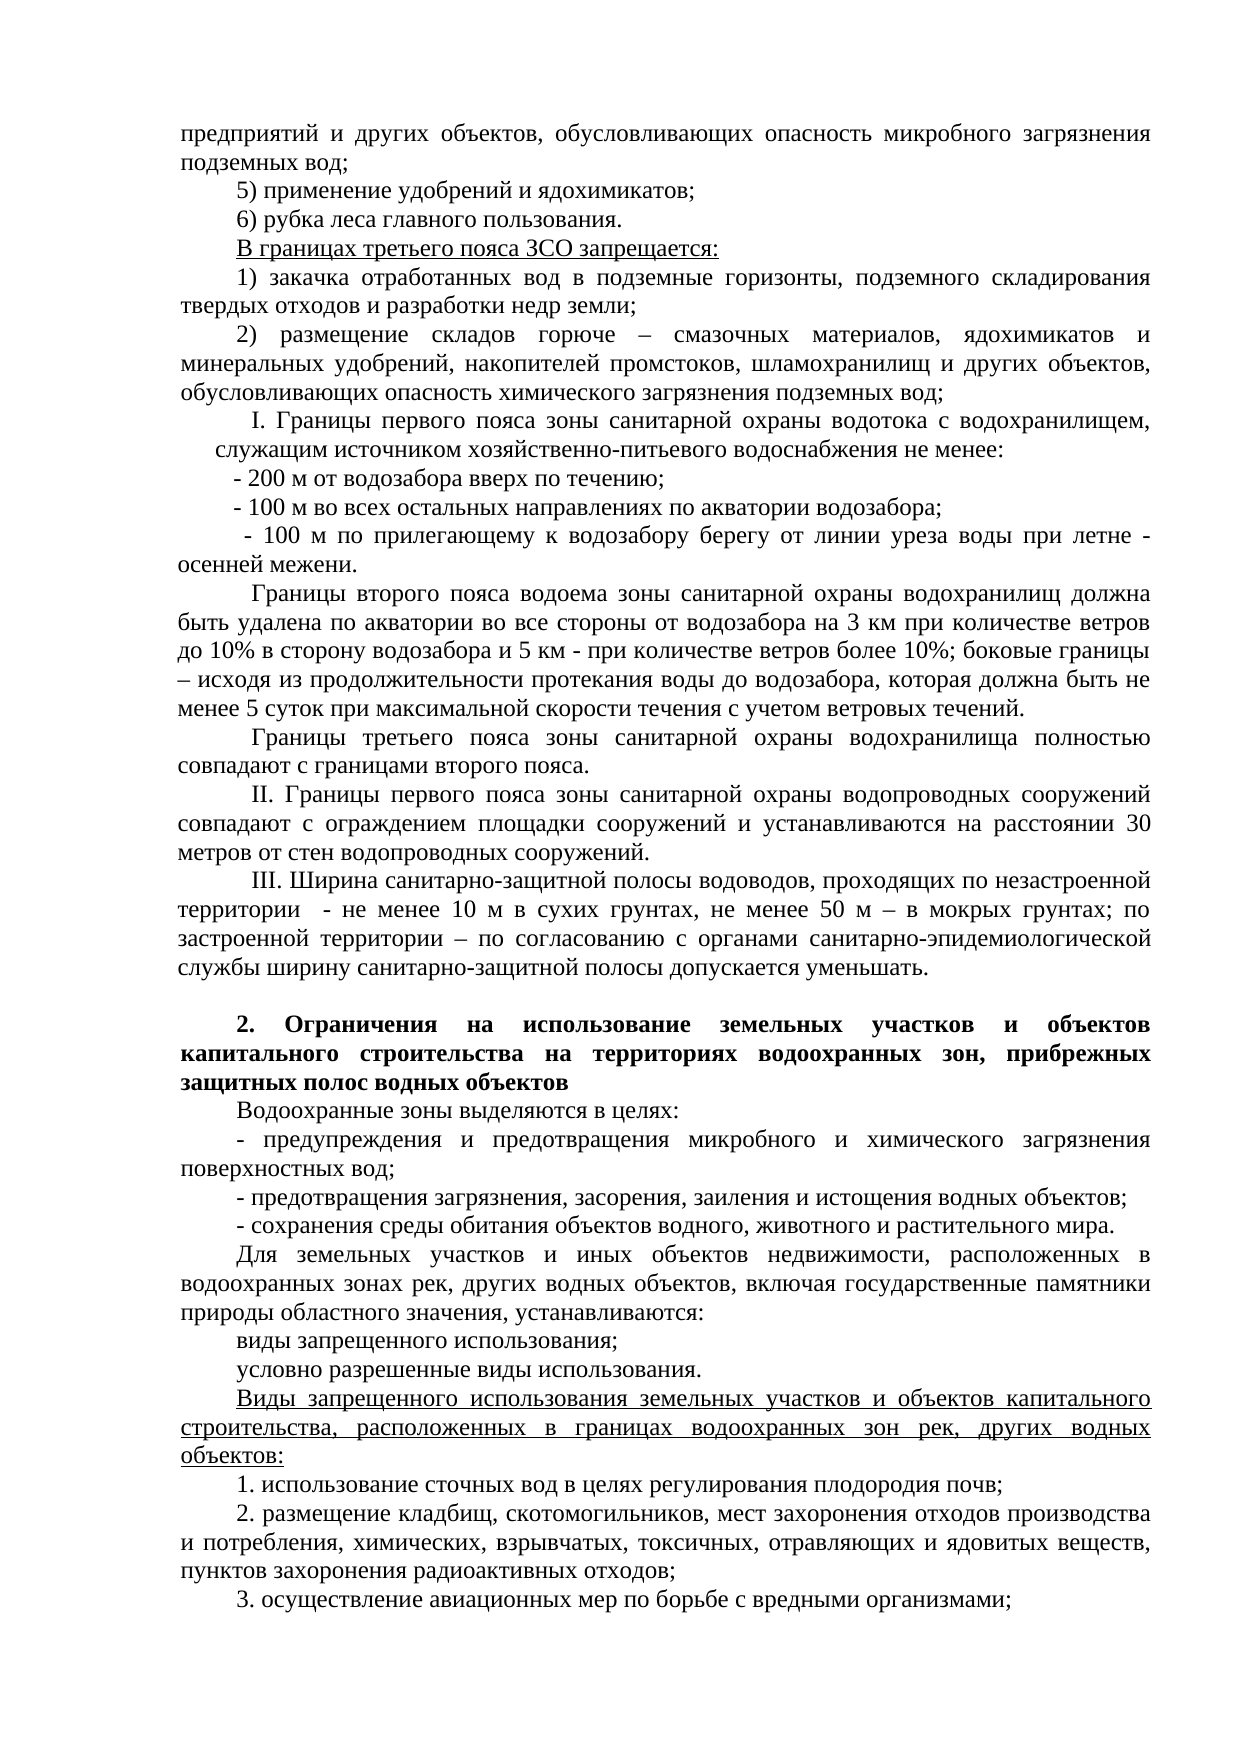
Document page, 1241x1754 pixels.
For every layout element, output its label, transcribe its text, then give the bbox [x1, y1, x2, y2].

text Для земельных участков и иных объектов недвижимости, расположенных в водоохранных зонах рек, других водных объектов, включая государственные памятники природы областного значения, устанавливаются: [180, 1239, 1152, 1326]
text 2. размещение кладбищ, скотомогильников, мест захоронения отходов производства и потребления, химических, взрывчатых, токсичных, отравляющих и ядовитых веществ, пунктов захоронения радиоактивных отходов; [180, 1498, 1152, 1584]
text - сохранения среды обитания объектов водного, животного и растительного мира. [180, 1211, 1152, 1239]
text I. Границы первого пояса зоны санитарной охраны водотока с водохранилищем, служащим источником хозяйственно-питьевого водоснабжения не менее: [215, 406, 1152, 463]
text В границах третьего пояса ЗСО запрещается: [180, 233, 1152, 262]
text - 200 м от водозабора вверх по течению; [177, 463, 1152, 492]
text Границы второго пояса водоема зоны санитарной охраны водохранилищ должна быть удалена по акватории во все стороны от водозабора на 3 км при количестве ветров до 10% в сторону водозабора и 5 км - при количестве ветров более 10%; боковые границы – исходя из продолжительности протекания воды до водозабора, которая должна быть не менее 5 суток при максимальной скорости течения с учетом ветровых течений. [177, 578, 1152, 722]
text 6) рубка леса главного пользования. [180, 204, 1152, 233]
text виды запрещенного использования; [180, 1326, 1152, 1354]
text Виды запрещенного использования земельных участков и объектов капитального строительства, расположенных в границах водоохранных зон рек, других водных объектов: [180, 1383, 1152, 1469]
text 1. использование сточных вод в целях регулирования плодородия почв; [180, 1469, 1152, 1498]
text Водоохранные зоны выделяются в целях: [180, 1096, 1152, 1124]
text 5) применение удобрений и ядохимикатов; [180, 176, 1152, 204]
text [180, 118, 1152, 176]
text Границы третьего пояса зоны санитарной охраны водохранилища полностью совпадают с границами второго пояса. [177, 722, 1152, 779]
text - предотвращения загрязнения, засорения, заиления и истощения водных объектов; [180, 1182, 1152, 1211]
text III. Ширина санитарно-защитной полосы водоводов, проходящих по незастроенной территории - не менее 10 м в сухих грунтах, не менее 50 м – в мокрых грунтах; по застроенной территории – по согласованию с органами санитарно-эпидемиологической службы ширину санитарно-защитной полосы допускается уменьшать. [177, 866, 1152, 981]
text 3. осуществление авиационных мер по борьбе с вредными организмами; [180, 1584, 1152, 1613]
text - 100 м во всех остальных направлениях по акватории водозабора; [177, 492, 1152, 521]
text II. Границы первого пояса зоны санитарной охраны водопроводных сооружений совпадают с ограждением площадки сооружений и устанавливаются на расстоянии 30 метров от стен водопроводных сооружений. [177, 779, 1152, 866]
text - 100 м по прилегающему к водозабору берегу от линии уреза воды при летне - осенней межени. [177, 521, 1152, 578]
text - предупреждения и предотвращения микробного и химического загрязнения поверхностных вод; [180, 1124, 1152, 1182]
text условно разрешенные виды использования. [180, 1354, 1152, 1383]
text 1) закачка отработанных вод в подземные горизонты, подземного складирования твердых отходов и разработки недр земли; [180, 262, 1152, 319]
text 2. Ограничения на использование земельных участков и объектов капитального строительства на территориях водоохранных зон, прибрежных защитных полос водных объектов [180, 1009, 1152, 1096]
